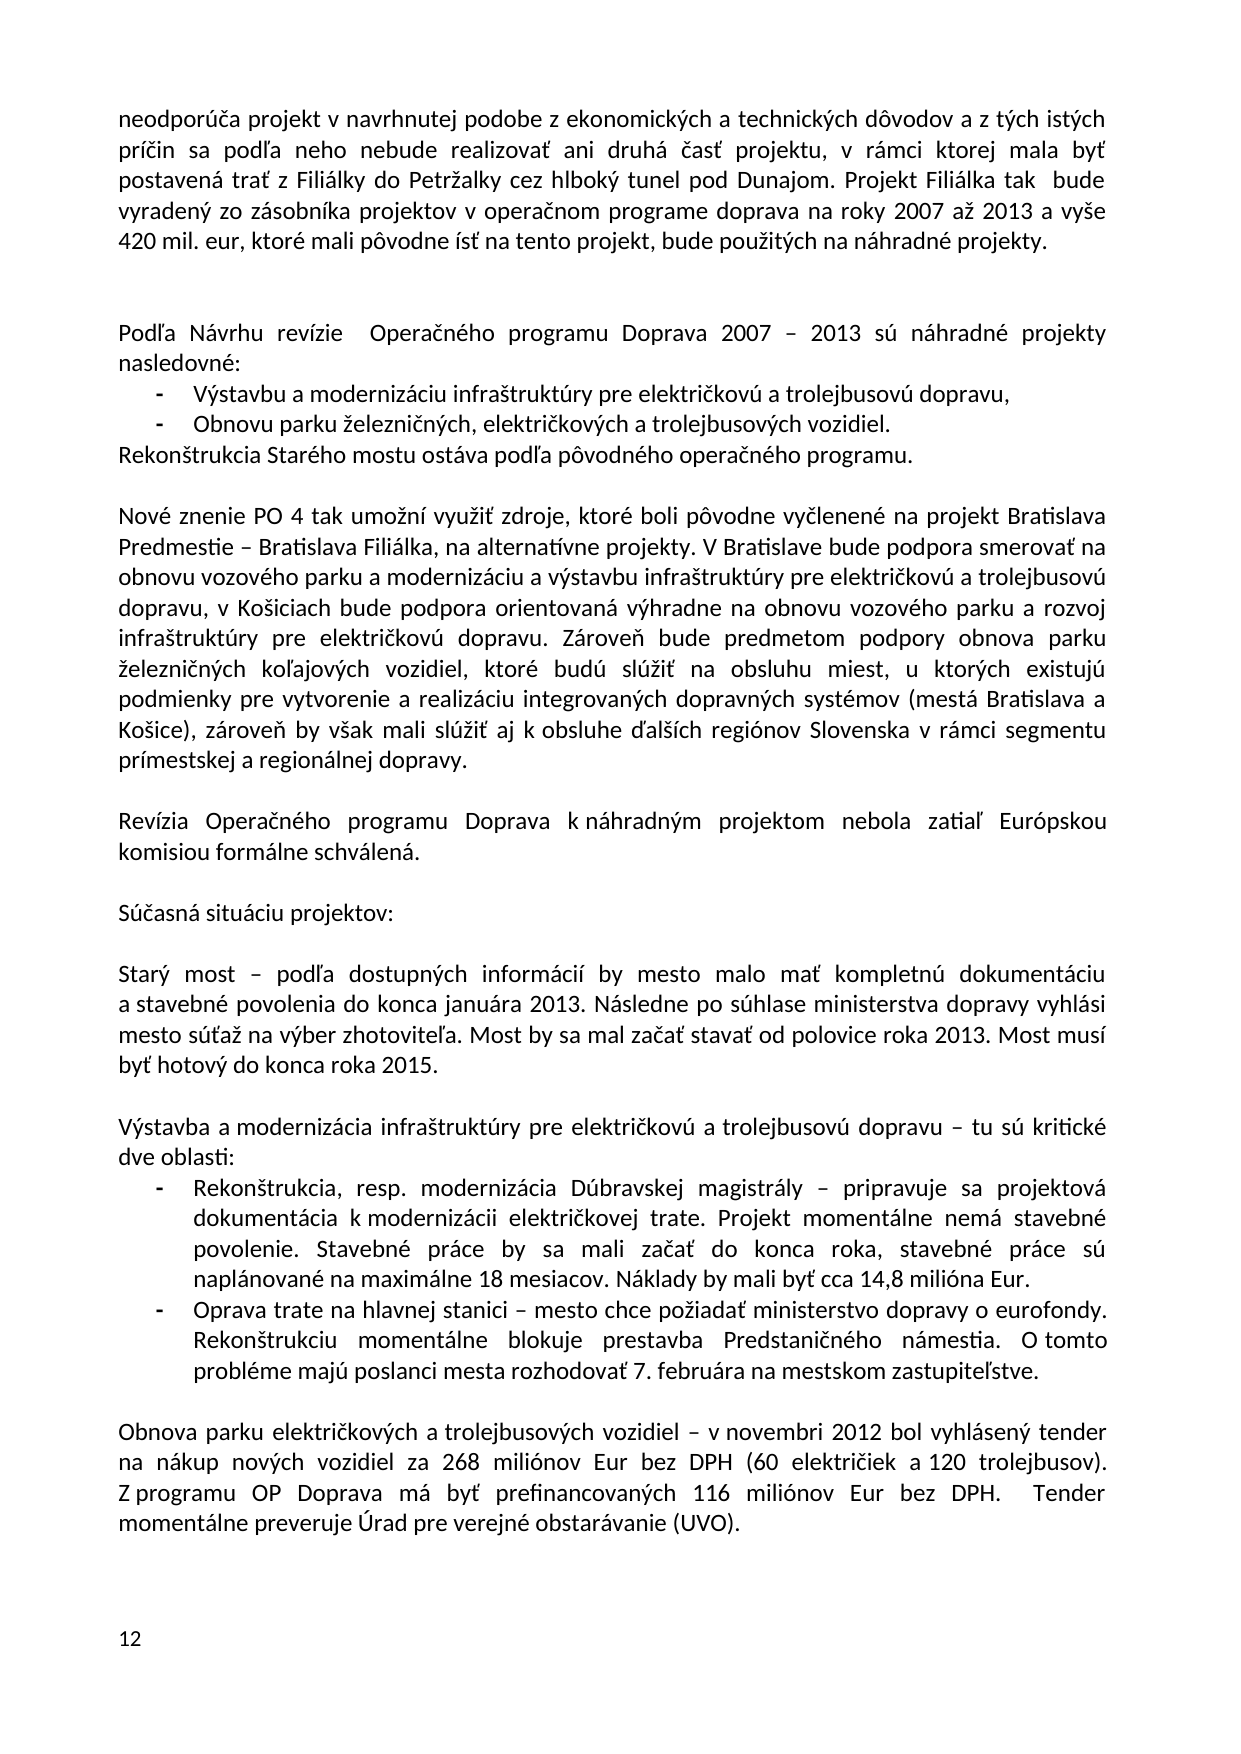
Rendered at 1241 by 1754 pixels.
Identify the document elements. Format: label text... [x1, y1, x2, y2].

text Starý most – podľa dostupných informácií by mesto malo mať kompletnú dokumentáciu a stavebné povolenia do konca januára 2013. Následne po súhlase ministerstva dopravy vyhlási mesto súťaž na výber zhotoviteľa. Most by sa mal začať stavať od polovice roka 2013. Most musí byť hotový do konca roka 2015. [118, 958, 1107, 1080]
text Súčasná situáciu projektov: [118, 897, 1107, 927]
text Obnova parku električkových a trolejbusových vozidiel – v novembri 2012 bol vyhlásený tender na nákup nových vozidiel za 268 miliónov Eur bez DPH (60 električiek a 120 trolejbusov). Z programu OP Doprava má byť prefinancovaných 116 miliónov Eur bez DPH. Tender momentálne preveruje Úrad pre verejné obstarávanie (UVO). [118, 1416, 1107, 1538]
list Rekonštrukcia, resp. modernizácia Dúbravskej magistrály – pripravuje sa projektová dokumentácia k modernizácii električkovej trate. Projekt momentálne nemá stavebné povolenie. Stavebné práce by sa mali začať do konca roka, stavebné práce sú naplánované na maximálne 18 mesiacov. Náklady by mali byť cca 14,8 milióna Eur. [156, 1172, 1107, 1294]
text Nové znenie PO 4 tak umožní využiť zdroje, ktoré boli pôvodne vyčlenené na projekt Bratislava Predmestie – Bratislava Filiálka, na alternatívne projekty. V Bratislave bude podpora smerovať na obnovu vozového parku a modernizáciu a výstavbu infraštruktúry pre električkovú a trolejbusovú dopravu, v Košiciach bude podpora orientovaná výhradne na obnovu vozového parku a rozvoj infraštruktúry pre električkovú dopravu. Zároveň bude predmetom podpory obnova parku železničných koľajových vozidiel, ktoré budú slúžiť na obsluhu miest, u ktorých existujú podmienky pre vytvorenie a realizáciu integrovaných dopravných systémov (mestá Bratislava a Košice), zároveň by však mali slúžiť aj k obsluhe ďalších regiónov Slovenska v rámci segmentu prímestskej a regionálnej dopravy. [118, 500, 1107, 775]
list Oprava trate na hlavnej stanici – mesto chce požiadať ministerstvo dopravy o eurofondy. Rekonštrukciu momentálne blokuje prestavba Predstaničného námestia. O tomto probléme majú poslanci mesta rozhodovať 7. februára na mestskom zastupiteľstve. [156, 1294, 1107, 1385]
text Revízia Operačného programu Doprava k náhradným projektom nebola zatiaľ Európskou komisiou formálne schválená. [118, 805, 1107, 866]
text Podľa Návrhu revízie Operačného programu Doprava 2007 – 2013 sú náhradné projekty nasledovné: [118, 317, 1107, 378]
text Výstavba a modernizácia infraštruktúry pre električkovú a trolejbusovú dopravu – tu sú kritické dve oblasti: [118, 1111, 1107, 1172]
list Obnovu parku železničných, električkových a trolejbusových vozidiel. [156, 409, 1107, 439]
text Rekonštrukcia Starého mostu ostáva podľa pôvodného operačného programu. [118, 439, 1107, 470]
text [118, 103, 1107, 256]
list Výstavbu a modernizáciu infraštruktúry pre električkovú a trolejbusovú dopravu, [156, 378, 1107, 409]
